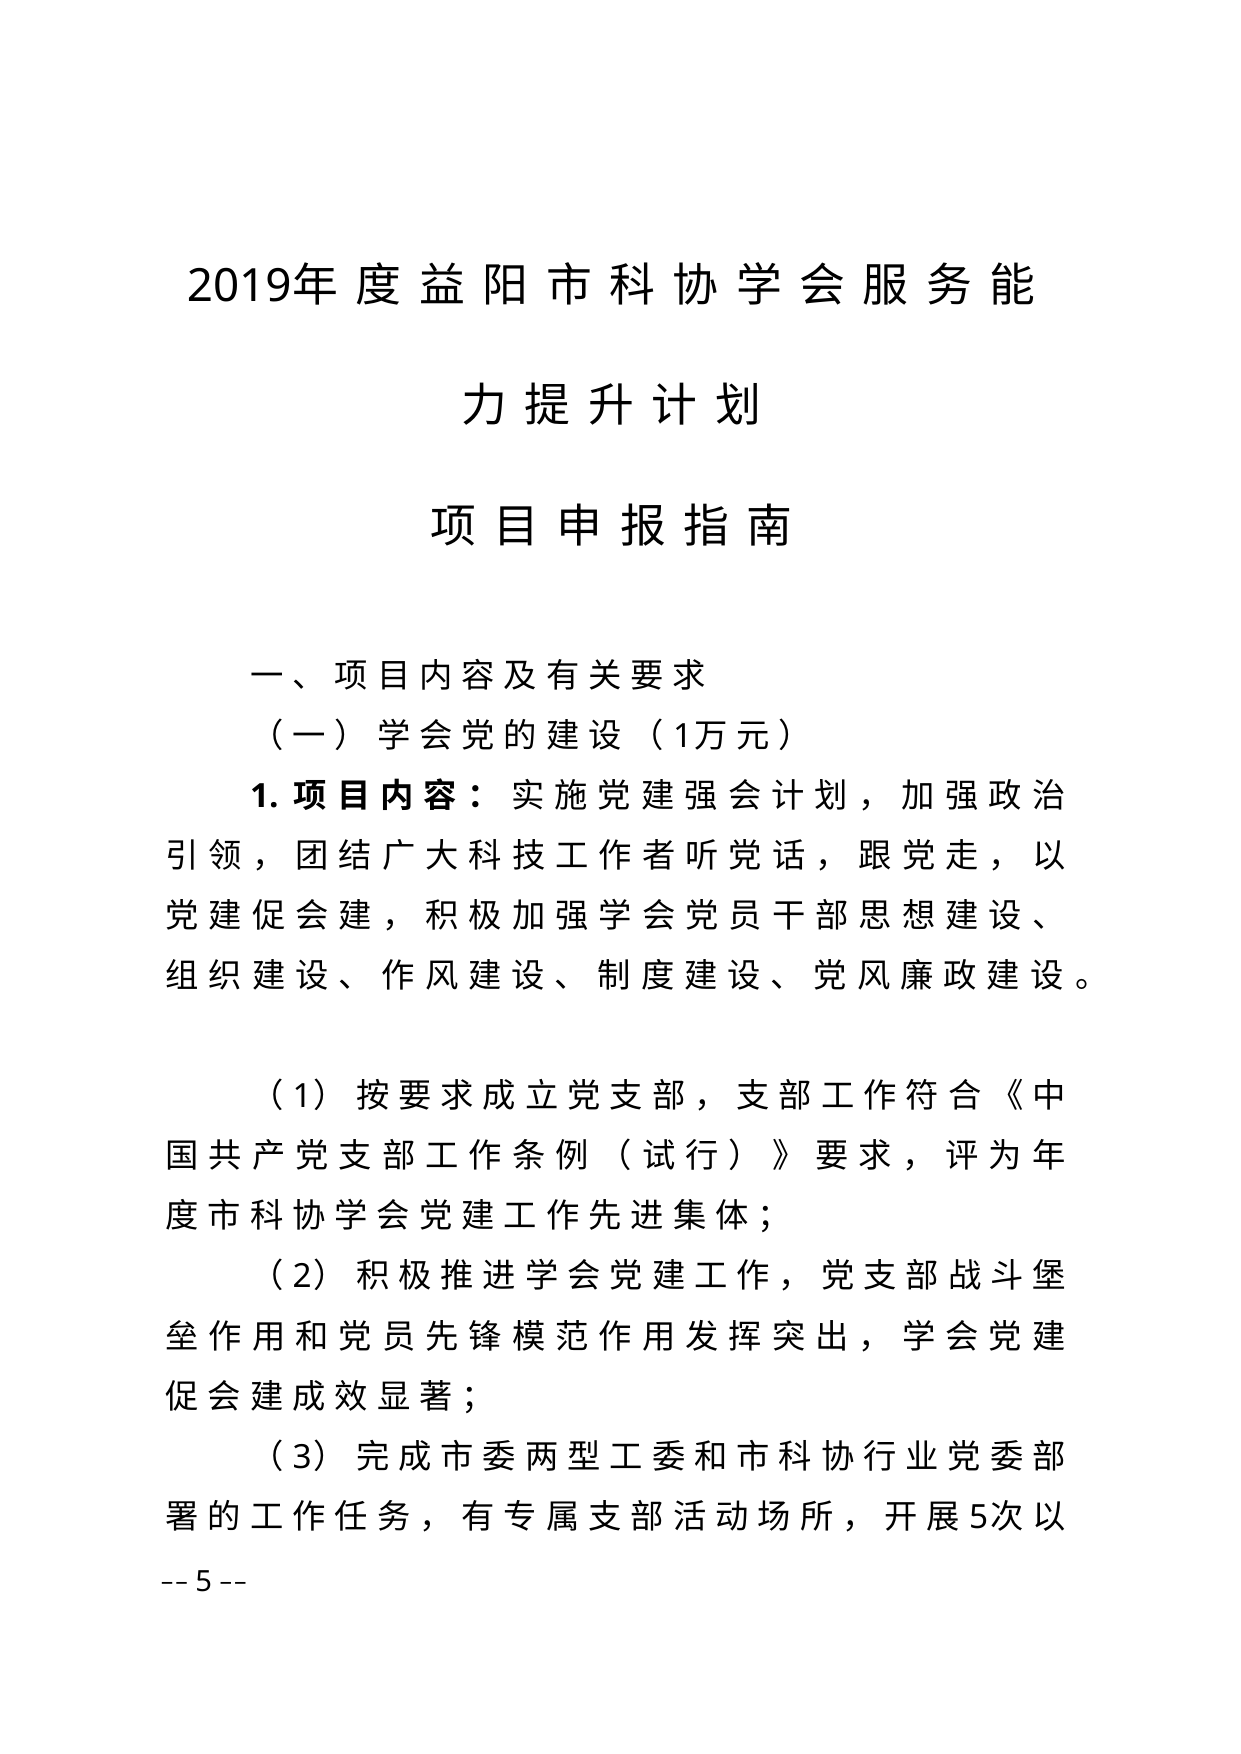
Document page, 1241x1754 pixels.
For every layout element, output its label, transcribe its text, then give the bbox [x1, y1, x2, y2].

text 2019年度益阳市科协学会服务能力提升计划 [165, 222, 1075, 462]
text （2）积极推进学会党建工作，党支部战斗堡垒作用和党员先锋模范作用发挥突出，学会党建促会建成效显著； [165, 1243, 1075, 1424]
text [165, 1424, 1075, 1544]
text 1.项目内容：实施党建强会计划，加强政治引领，团结广大科技工作者听党话，跟党走，以党建促会建，积极加强学会党员干部思想建设、组织建设、作风建设、制度建设、党风廉政建设。 [165, 763, 1075, 1063]
text （一）学会党的建设（1万元） [165, 702, 1075, 763]
text （1）按要求成立党支部，支部工作符合《中国共产党支部工作条例（试行）》要求，评为年度市科协学会党建工作先进集体； [165, 1063, 1075, 1243]
text 一、项目内容及有关要求 [165, 642, 1075, 702]
text 项目申报指南 [165, 462, 1075, 582]
